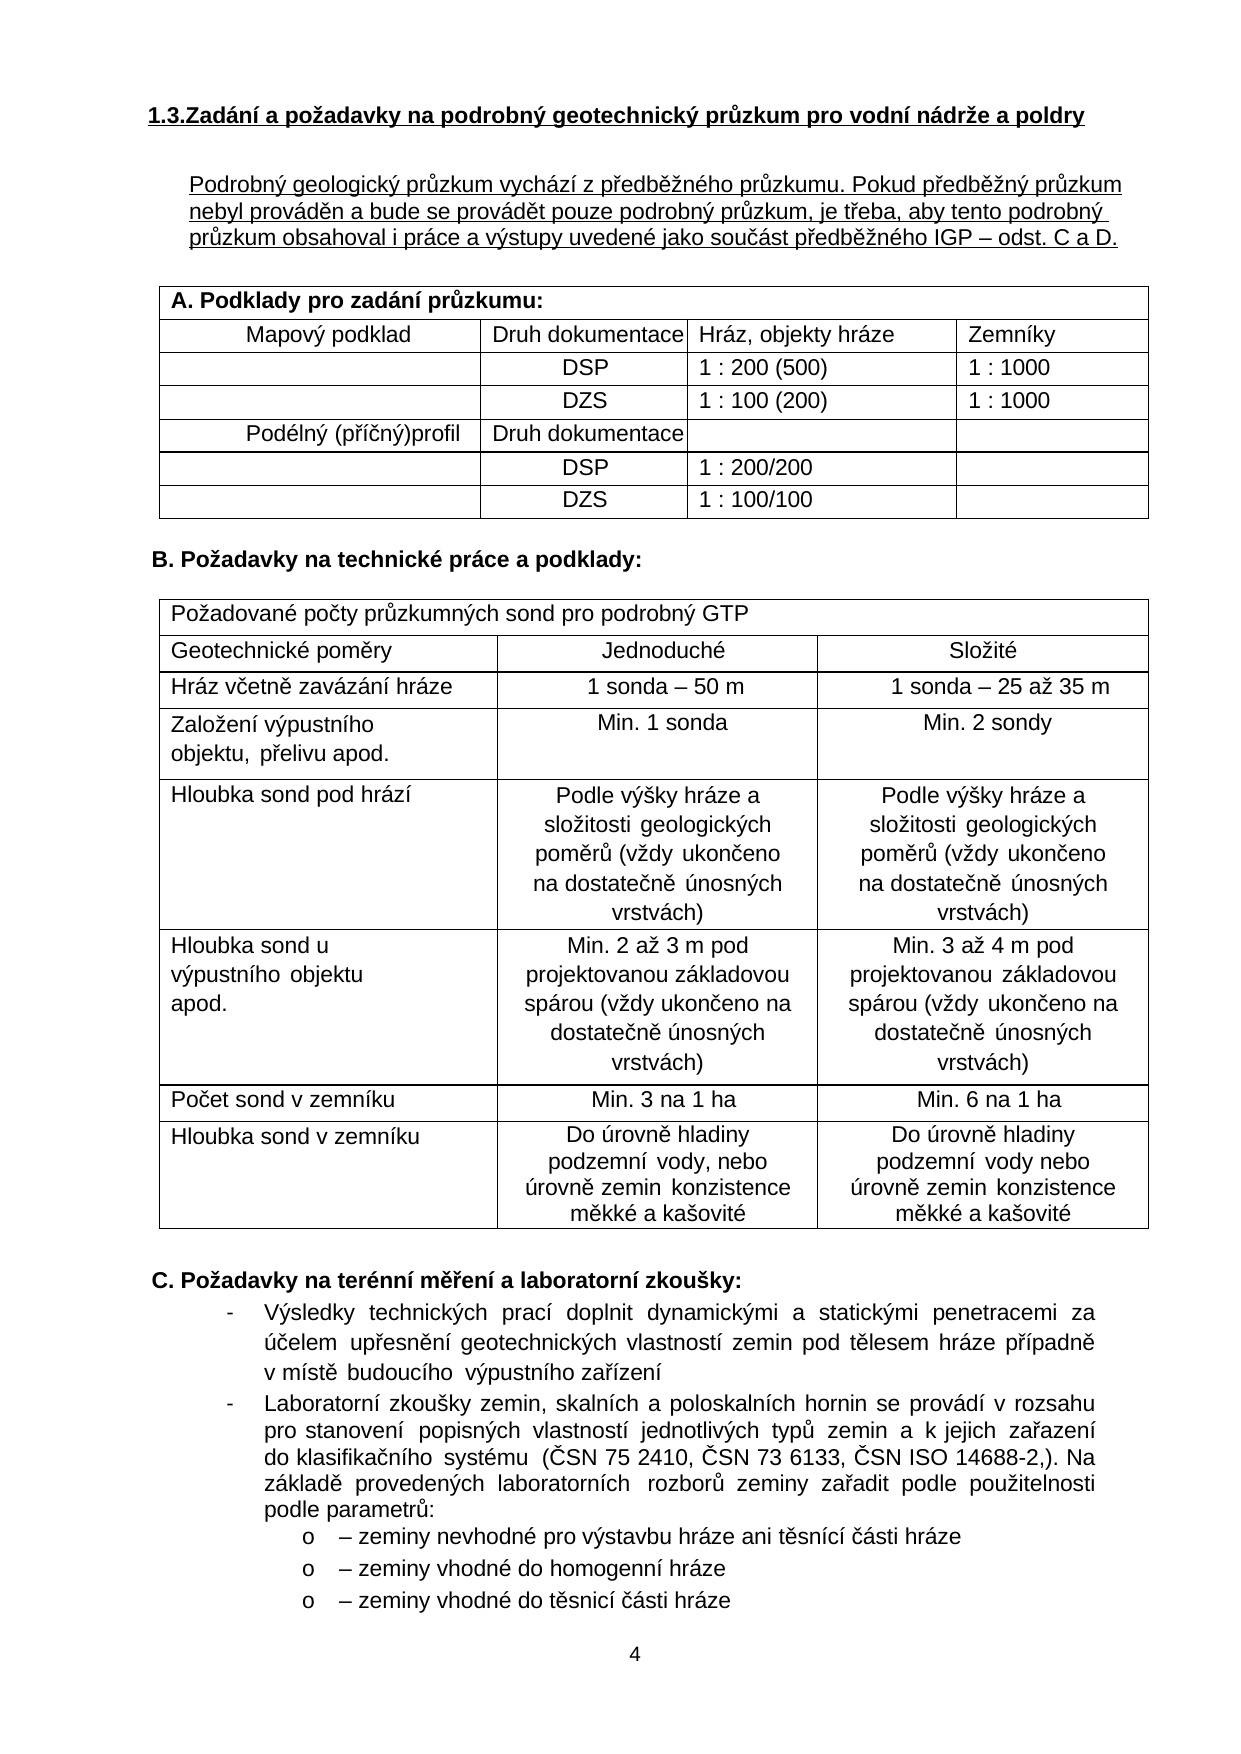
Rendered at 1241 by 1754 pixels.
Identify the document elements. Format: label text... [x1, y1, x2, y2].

table_cell 1 : 1000 [957, 386, 1148, 418]
table_cell Min. 2 až 3 m pod projektovanou základovou spárou (vždy ukončeno na dostatečně únosných vrstvách) [498, 930, 817, 1084]
table_cell Hloubka sond pod hrází [160, 780, 497, 929]
table_cell Mapový podklad [160, 320, 480, 352]
table_cell Geotechnické poměry [160, 636, 497, 671]
table_cell Podle výšky hráze a složitosti geologických poměrů (vždy ukončeno na dostatečně únosných vrstvách) [818, 780, 1148, 929]
table_cell Druh dokumentace [481, 320, 687, 352]
table_cell Druh dokumentace [481, 420, 687, 451]
table_cell 1 : 100 (200) [688, 386, 956, 418]
table_cell Podle výšky hráze a složitosti geologických poměrů (vždy ukončeno na dostatečně únosných vrstvách) [498, 780, 817, 929]
table_cell DZS [481, 386, 687, 418]
table_cell Hloubka sond u výpustního objektu apod. [160, 930, 497, 1084]
table_cell 1 : 200/200 [688, 453, 956, 485]
table_header A. Podklady pro zadání průzkumu: [160, 287, 1148, 319]
text Podrobný geologický průzkum vychází z předběžného průzkumu. Pokud předběžný průzkum nebyl prováděn a bude se provádět pouze podrobný průzkum, je třeba, aby tento podrobný průzkum obsahoval i práce a výstupy uvedené jako součást předběžného IGP – odst. C a D. [189, 171, 1122, 194]
table_cell Min. 2 sondy [818, 709, 1148, 779]
table_cell DZS [481, 486, 687, 518]
list Výsledky technických prací doplnit dynamickými a statickými penetracemi za účelem upřesnění geotechnických vlastností zemin pod tělesem hráze případně v místě budoucího výpustního zařízení [226, 1298, 1096, 1386]
list – zeminy vhodné do těsnicí části hráze [301, 1587, 1122, 1615]
table_cell [957, 420, 1148, 451]
text B. Požadavky na technické práce a podklady: [151, 546, 1122, 572]
table_header Požadované počty průzkumných sond pro podrobný GTP [160, 600, 1148, 635]
table_cell 1 sonda – 25 až 35 m [818, 673, 1148, 707]
table_cell Hráz, objekty hráze [688, 320, 956, 352]
table_cell [160, 486, 480, 518]
table_cell Složité [818, 636, 1148, 671]
table_cell Jednoduché [498, 636, 817, 671]
list – zeminy nevhodné pro výstavbu hráze ani těsnící části hráze [301, 1523, 1122, 1551]
text Podrobný geologický průzkum vychází z předběžného průzkumu. Pokud předběžný průzkum nebyl prováděn a bude se provádět pouze podrobný průzkum, je třeba, aby tento podrobný průzkum obsahoval i práce a výstupy uvedené jako součást předběžného IGP – odst. C a D. [189, 195, 1122, 251]
table_cell 1 : 1000 [957, 353, 1148, 385]
text 1.3.Zadání a požadavky na podrobný geotechnický průzkum pro vodní nádrže a poldry [148, 102, 1122, 128]
table_cell Min. 1 sonda [498, 709, 817, 779]
list – zeminy vhodné do homogenní hráze [301, 1555, 1122, 1583]
table_cell Počet sond v zemníku [160, 1086, 497, 1121]
table_cell Hráz včetně zavázání hráze [160, 673, 497, 707]
table_cell DSP [481, 353, 687, 385]
table_cell [160, 353, 480, 385]
table_cell Do úrovně hladiny podzemní vody nebo úrovně zemin konzistence měkké a kašovité [818, 1122, 1148, 1228]
table_cell Do úrovně hladiny podzemní vody, nebo úrovně zemin konzistence měkké a kašovité [498, 1122, 817, 1228]
table_cell 1 : 100/100 [688, 486, 956, 518]
table_cell Min. 3 až 4 m pod projektovanou základovou spárou (vždy ukončeno na dostatečně únosných vrstvách) [818, 930, 1148, 1084]
table_cell 1 : 200 (500) [688, 353, 956, 385]
table_cell Založení výpustního objektu, přelivu apod. [160, 709, 497, 779]
table_cell 1 sonda – 50 m [498, 673, 817, 707]
text C. Požadavky na terénní měření a laboratorní zkoušky: [151, 1267, 1122, 1293]
list Laboratorní zkoušky zemin, skalních a poloskalních hornin se provádí v rozsahu pro stanovení popisných vlastností jednotlivých typů zemin a k jejich zařazení do klasifikačního systému (ČSN 75 2410, ČSN 73 6133, ČSN ISO 14688-2,). Na základě provedených laboratorních rozborů zeminy zařadit podle použitelnosti podle parametrů: [226, 1389, 1096, 1523]
table_cell [957, 453, 1148, 485]
table_cell Min. 6 na 1 ha [818, 1086, 1148, 1121]
table_cell [160, 386, 480, 418]
table_cell Hloubka sond v zemníku [160, 1122, 497, 1228]
table_cell DSP [481, 453, 687, 485]
table_cell [688, 420, 956, 451]
table_cell [160, 453, 480, 485]
table_cell Min. 3 na 1 ha [498, 1086, 817, 1121]
table_cell [957, 486, 1148, 518]
table_cell Podélný (příčný)profil [160, 420, 480, 451]
table_cell Zemníky [957, 320, 1148, 352]
